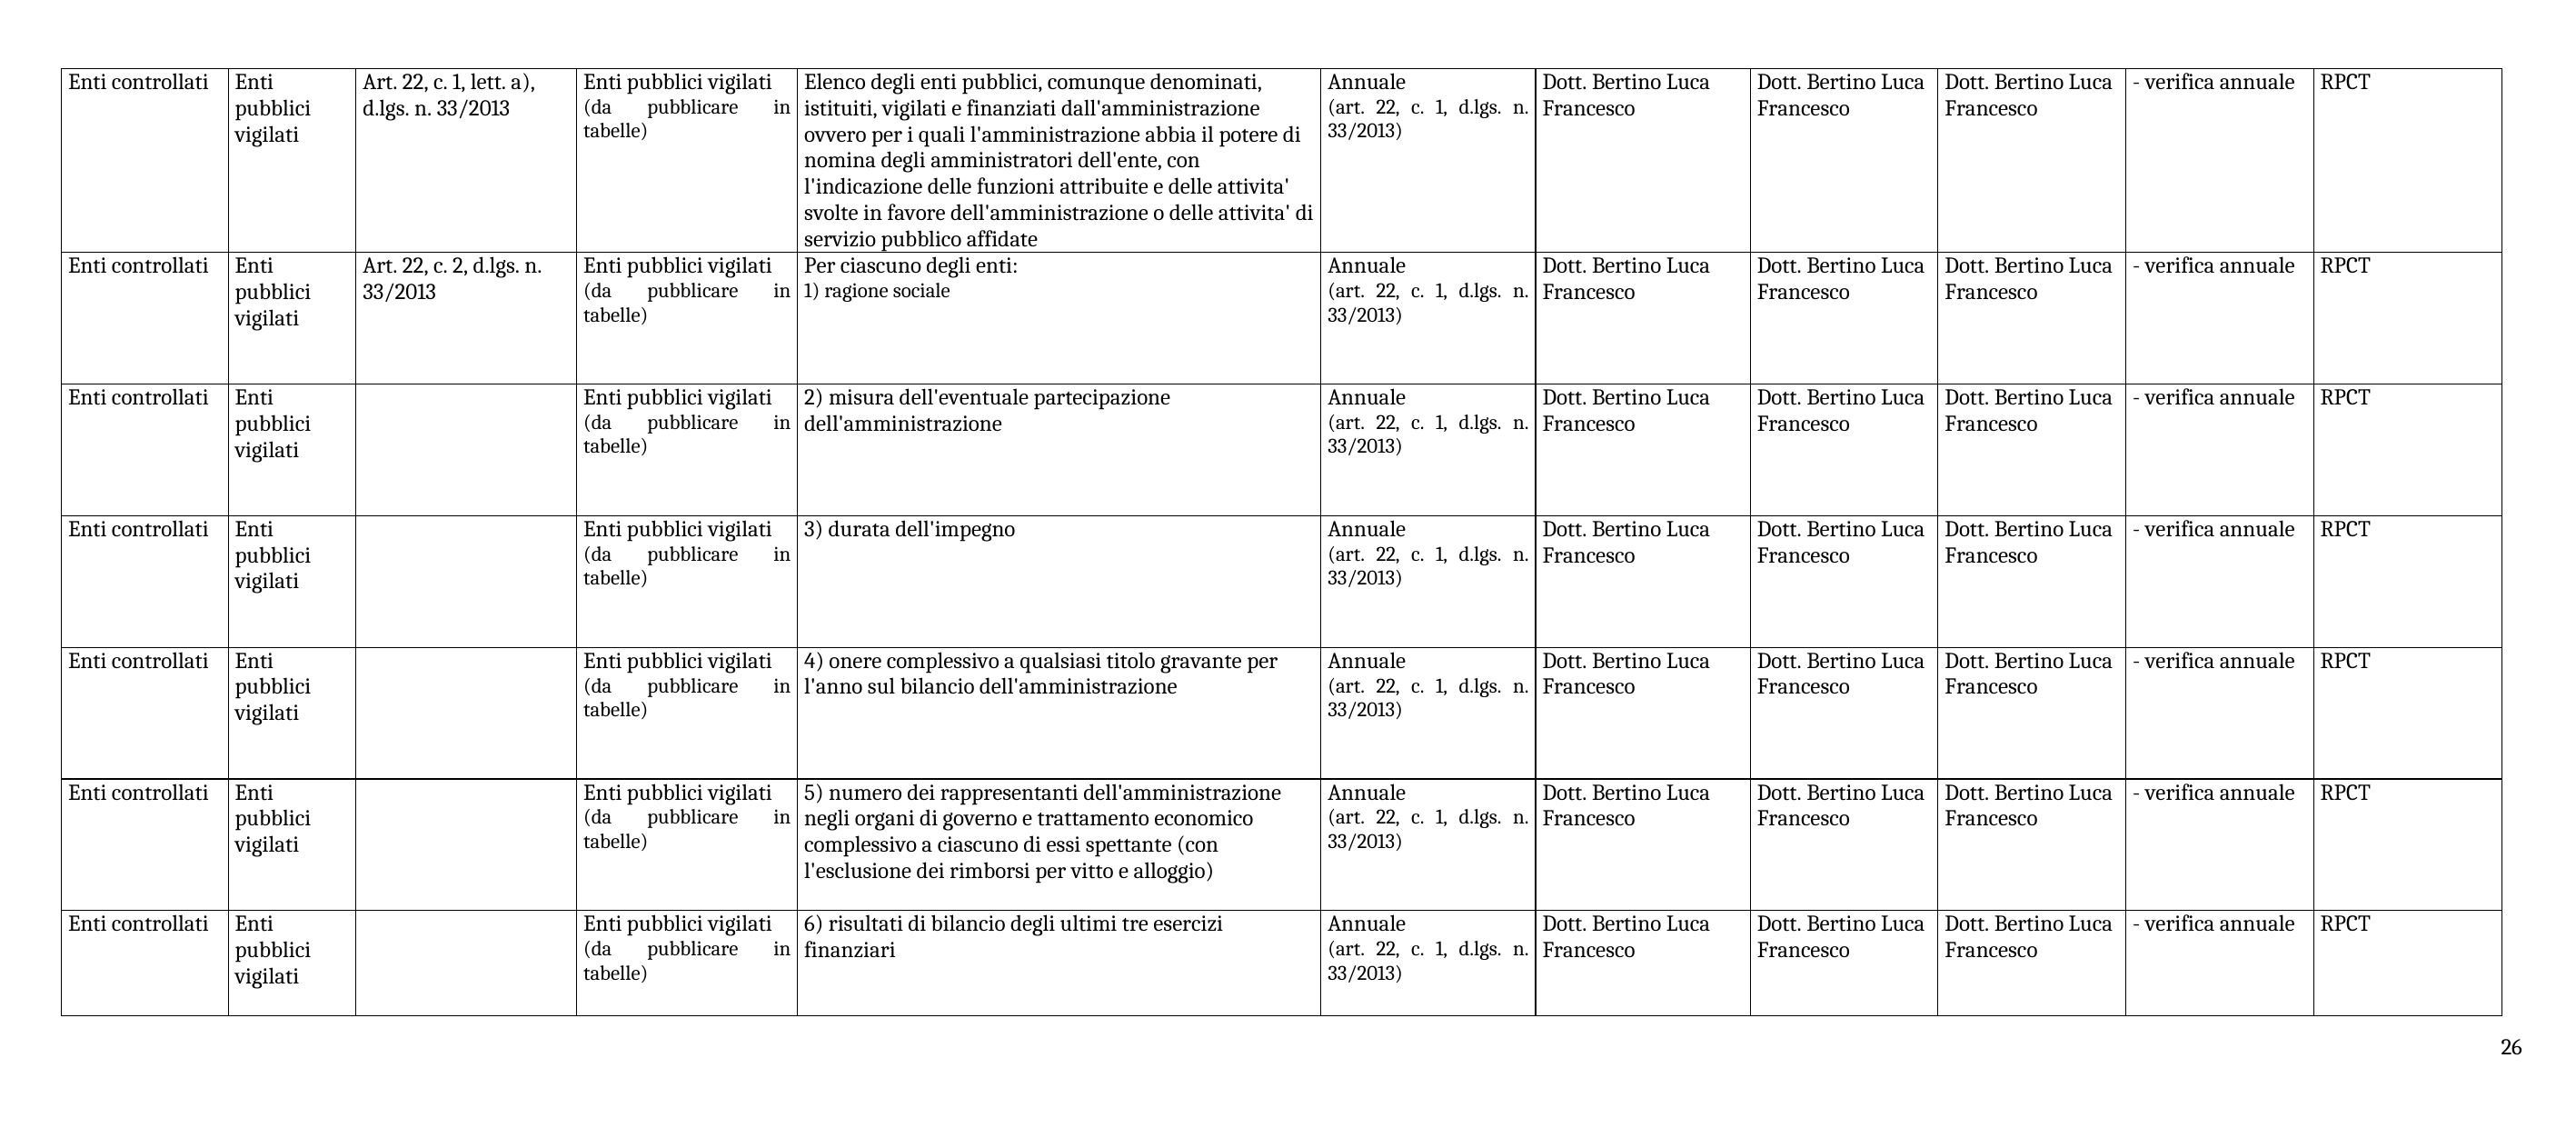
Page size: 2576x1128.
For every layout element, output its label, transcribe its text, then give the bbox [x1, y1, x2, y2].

table_cell [356, 516, 576, 647]
table_cell Dott. Bertino Luca Francesco [1751, 69, 1937, 252]
table_cell Enti controllati [62, 648, 228, 778]
table_cell Enti pubblici vigilati [229, 648, 355, 778]
table_cell Enti pubblici vigilati (da pubblicare in tabelle) [577, 780, 797, 910]
table_cell - verifica annuale [2126, 516, 2313, 647]
table_cell RPCT [2314, 253, 2501, 384]
table_cell Dott. Bertino Luca Francesco [1938, 648, 2125, 778]
table_cell - verifica annuale [2126, 253, 2313, 384]
table_cell RPCT [2314, 648, 2501, 778]
table_cell [356, 780, 576, 910]
table_cell - verifica annuale [2126, 911, 2313, 1015]
table_cell Enti controllati [62, 69, 228, 252]
table_cell Enti controllati [62, 780, 228, 910]
table_cell Enti pubblici vigilati (da pubblicare in tabelle) [577, 384, 797, 515]
table_cell Enti pubblici vigilati [229, 384, 355, 515]
table_cell Annuale (art. 22, c. 1, d.lgs. n. 33/2013) [1321, 648, 1535, 778]
table_cell RPCT [2314, 69, 2501, 252]
table_cell Dott. Bertino Luca Francesco [1938, 253, 2125, 384]
table_cell Dott. Bertino Luca Francesco [1537, 516, 1750, 647]
table_cell Dott. Bertino Luca Francesco [1938, 516, 2125, 647]
table_cell Annuale (art. 22, c. 1, d.lgs. n. 33/2013) [1321, 516, 1535, 647]
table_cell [1751, 911, 1937, 1015]
table_cell [356, 648, 576, 778]
table_cell Enti pubblici vigilati [229, 516, 355, 647]
table_cell Dott. Bertino Luca Francesco [1751, 384, 1937, 515]
table_cell Dott. Bertino Luca Francesco [1938, 384, 2125, 515]
table_cell Dott. Bertino Luca Francesco [1537, 648, 1750, 778]
table_cell 2) misura dell'eventuale partecipazione dell'amministrazione [798, 384, 1320, 515]
table_cell Enti pubblici vigilati (da pubblicare in tabelle) [577, 253, 797, 384]
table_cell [1321, 911, 1535, 1015]
table_cell Enti controllati [62, 516, 228, 647]
table_cell Dott. Bertino Luca Francesco [1938, 780, 2125, 910]
table_cell 5) numero dei rappresentanti dell'amministrazione negli organi di governo e trattamento economico complessivo a ciascuno di essi spettante (con l'esclusione dei rimborsi per vitto e alloggio) [798, 780, 1320, 910]
table_cell Enti controllati [62, 253, 228, 384]
table_cell Annuale (art. 22, c. 1, d.lgs. n. 33/2013) [1321, 780, 1535, 910]
table_cell 3) durata dell'impegno [798, 516, 1320, 647]
table_cell Art. 22, c. 1, lett. a), d.lgs. n. 33/2013 [356, 69, 576, 252]
table_cell - verifica annuale [2126, 780, 2313, 910]
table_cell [577, 911, 797, 1015]
table_cell Enti controllati [62, 911, 228, 1015]
table_cell Elenco degli enti pubblici, comunque denominati, istituiti, vigilati e finanziati dall'amministrazione ovvero per i quali l'amministrazione abbia il potere di nomina degli amministratori dell'ente, con l'indicazione delle funzioni attribuite e delle attivita' svolte in favore dell'amministrazione o delle attivita' di servizio pubblico affidate [798, 69, 1320, 252]
table_cell RPCT [2314, 911, 2501, 1015]
table_cell Enti pubblici vigilati (da pubblicare in tabelle) [577, 516, 797, 647]
table_cell Enti pubblici vigilati [229, 253, 355, 384]
table_cell Annuale (art. 22, c. 1, d.lgs. n. 33/2013) [1321, 69, 1535, 252]
table_cell Dott. Bertino Luca Francesco [1751, 648, 1937, 778]
table_cell Enti controllati [62, 384, 228, 515]
table_cell [356, 911, 576, 1015]
table_cell - verifica annuale [2126, 384, 2313, 515]
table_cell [1537, 911, 1750, 1015]
table_cell - verifica annuale [2126, 69, 2313, 252]
table_cell Annuale (art. 22, c. 1, d.lgs. n. 33/2013) [1321, 253, 1535, 384]
table_cell Dott. Bertino Luca Francesco [1751, 516, 1937, 647]
table_cell Dott. Bertino Luca Francesco [1537, 69, 1750, 252]
table_cell Dott. Bertino Luca Francesco [1751, 780, 1937, 910]
table_cell Enti pubblici vigilati (da pubblicare in tabelle) [577, 648, 797, 778]
table_cell [356, 384, 576, 515]
table_cell Annuale (art. 22, c. 1, d.lgs. n. 33/2013) [1321, 384, 1535, 515]
table_cell Dott. Bertino Luca Francesco [1537, 384, 1750, 515]
table_cell RPCT [2314, 780, 2501, 910]
table_cell 4) onere complessivo a qualsiasi titolo gravante per l'anno sul bilancio dell'amministrazione [798, 648, 1320, 778]
table_cell Enti pubblici vigilati (da pubblicare in tabelle) [577, 69, 797, 252]
table_cell RPCT [2314, 384, 2501, 515]
table_cell Dott. Bertino Luca Francesco [1751, 253, 1937, 384]
table_cell Dott. Bertino Luca Francesco [1537, 253, 1750, 384]
table_cell Enti pubblici vigilati [229, 780, 355, 910]
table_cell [229, 911, 355, 1015]
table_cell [1938, 911, 2125, 1015]
table_cell Art. 22, c. 2, d.lgs. n. 33/2013 [356, 253, 576, 384]
table_cell Per ciascuno degli enti: 1) ragione sociale [798, 253, 1320, 384]
table_cell - verifica annuale [2126, 648, 2313, 778]
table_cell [798, 911, 1320, 1015]
table_cell Enti pubblici vigilati [229, 69, 355, 252]
table_cell RPCT [2314, 516, 2501, 647]
table_cell Dott. Bertino Luca Francesco [1537, 780, 1750, 910]
table_cell Dott. Bertino Luca Francesco [1938, 69, 2125, 252]
